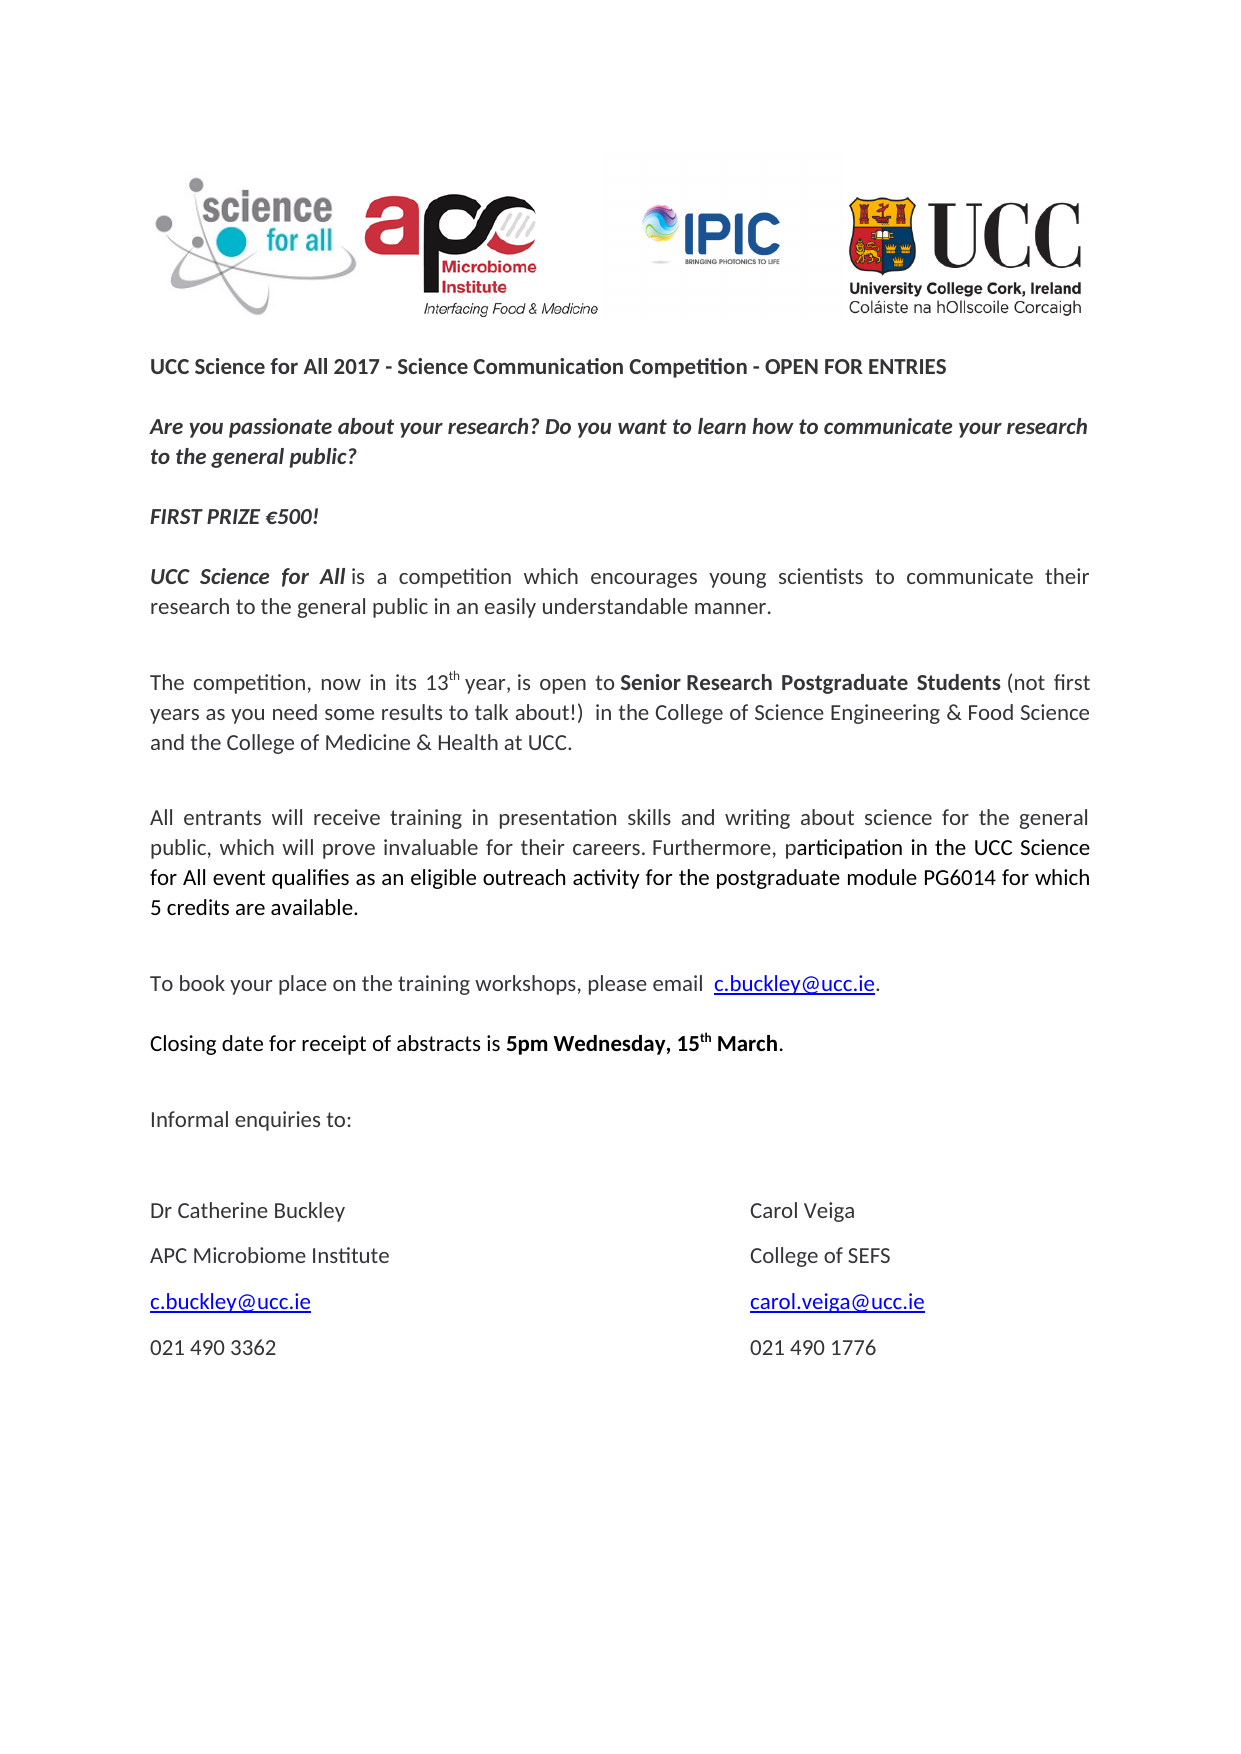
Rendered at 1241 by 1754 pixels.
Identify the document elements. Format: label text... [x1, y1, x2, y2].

text Closing date for receipt of abstracts is 5pm Wednesday, 15th March. [150, 1027, 1090, 1057]
text Informal enquiries to: [150, 1103, 1090, 1133]
text To book your place on the training workshops, please email c.buckley@ucc.ie. [150, 967, 1090, 997]
text 021 490 3362 021 490 1776 [150, 1331, 1090, 1361]
text All entrants will receive training in presentation skills and writing about science for the general public, which will prove invaluable for their careers. Furthermore, participation in the UCC Science for All event qualifies as an eligible outreach activity for the postgraduate module PG6014 for which 5 credits are available. [150, 802, 1090, 922]
text Dr Catherine Buckley Carol Veiga [150, 1194, 1090, 1224]
text Are you passionate about your research? Do you want to learn how to communicate your research to the general public? [150, 410, 1090, 470]
text UCC Science for All is a competition which encourages young scientists to communicate their research to the general public in an easily understandable manner. [150, 560, 1090, 620]
picture [150, 172, 602, 321]
text The competition, now in its 13th year, is open to Senior Research Postgraduate Students (not first years as you need some results to talk about!) in the College of Science Engineering & Food Science and the College of Medicine & Health at UCC. [150, 666, 1090, 756]
text FIRST PRIZE €500! [150, 500, 1090, 530]
text APC Microbiome Institute College of SEFS [150, 1240, 1090, 1270]
text c.buckley@ucc.ie carol.veiga@ucc.ie [150, 1285, 1090, 1315]
text UCC Science for All 2017 - Science Communication Competition - OPEN FOR ENTRIES [150, 350, 1090, 380]
